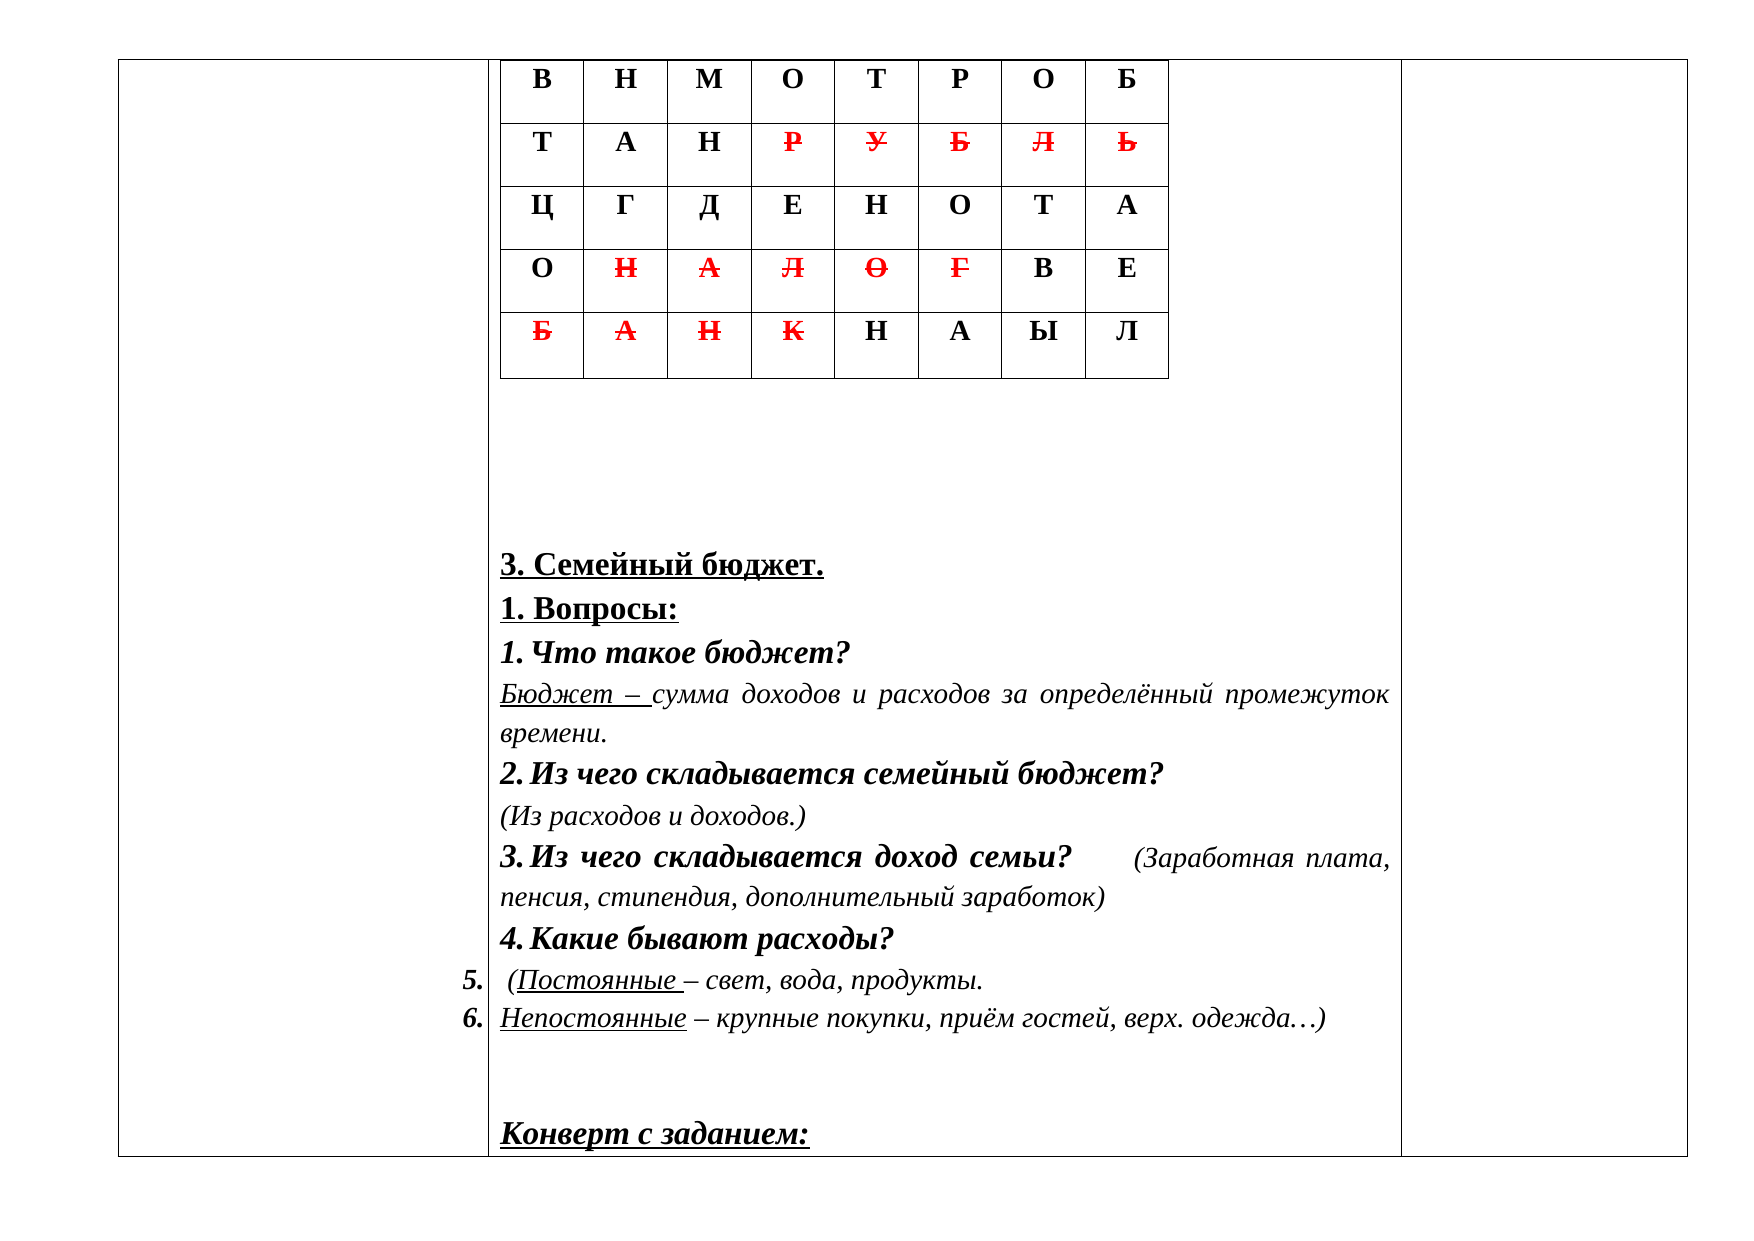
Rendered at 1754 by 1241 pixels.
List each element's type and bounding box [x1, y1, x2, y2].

table_cell [119, 60, 488, 1156]
table_cell [1402, 60, 1687, 1156]
table_cell [489, 60, 1401, 1156]
